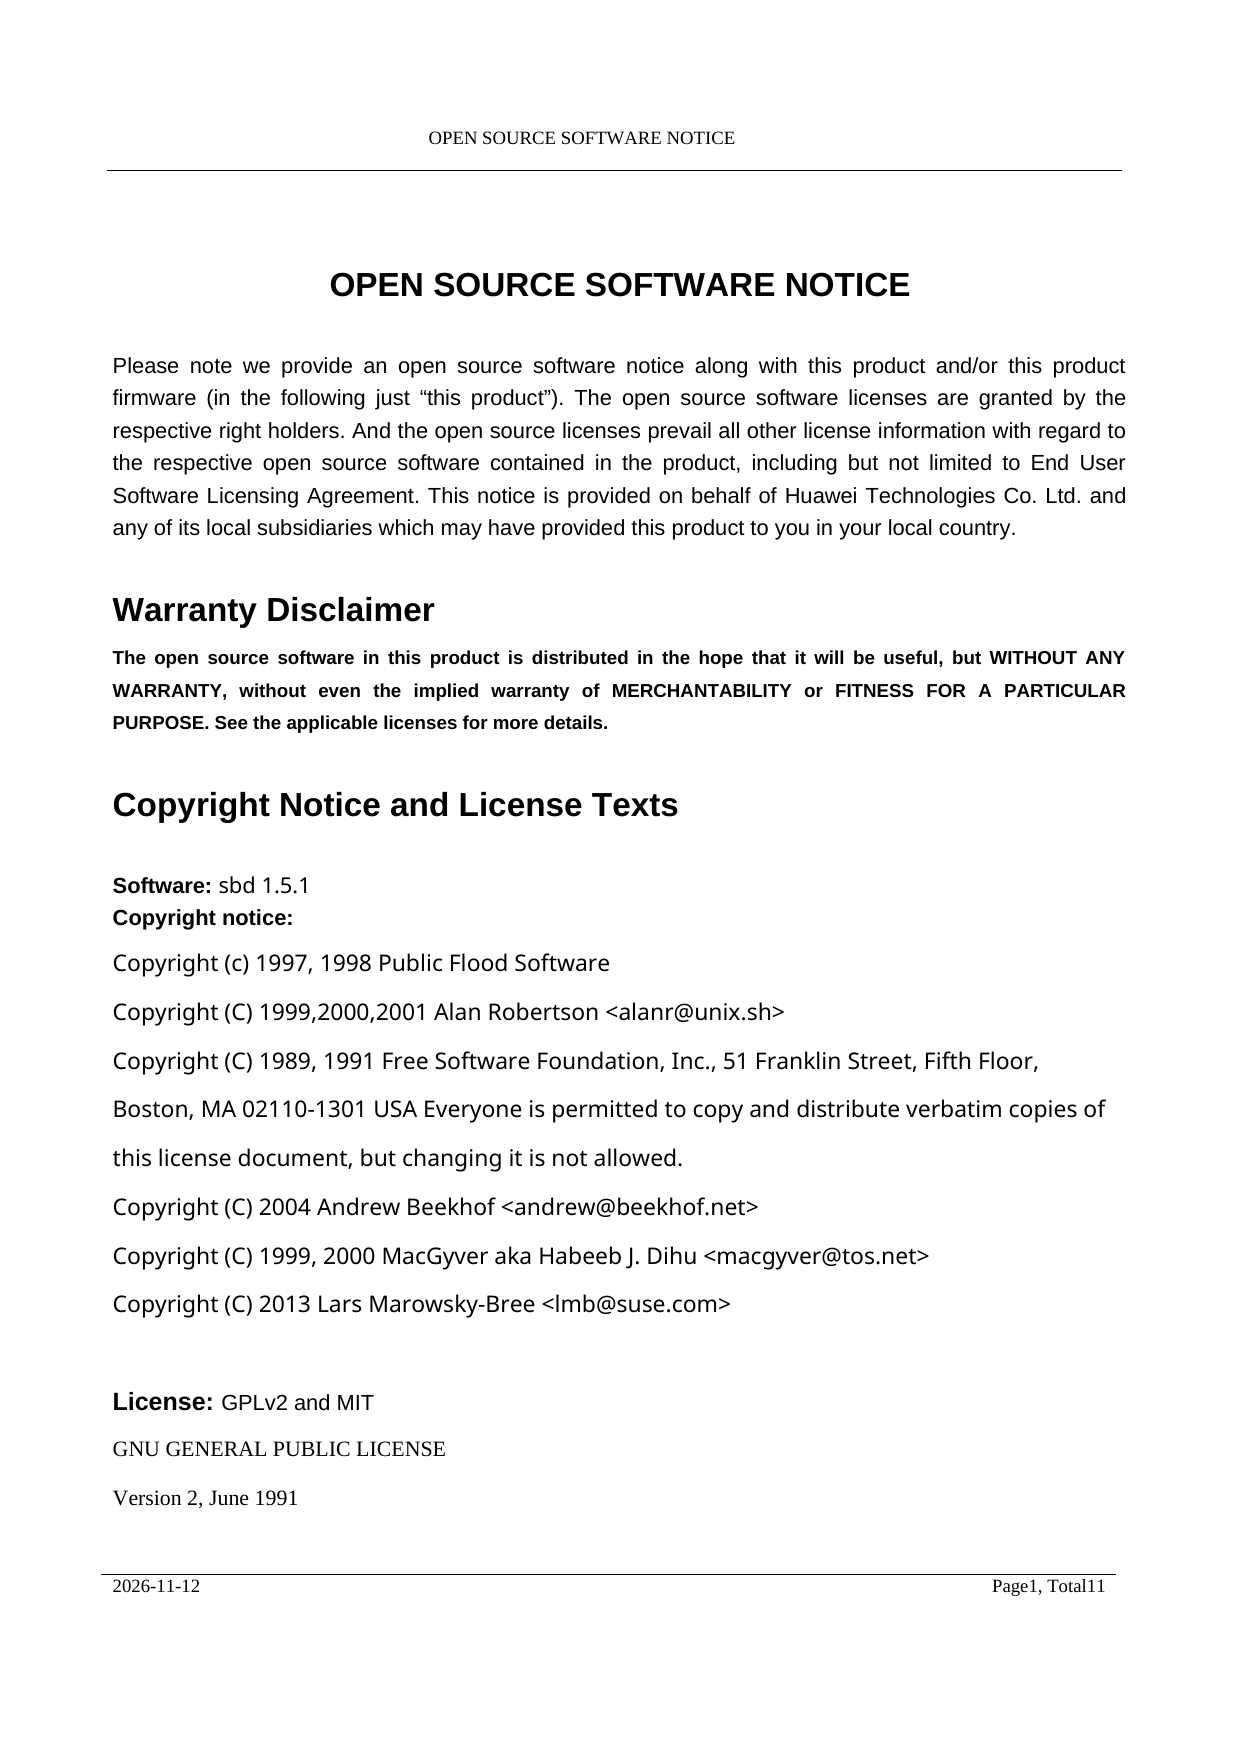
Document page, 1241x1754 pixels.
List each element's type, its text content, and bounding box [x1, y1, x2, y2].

text The open source software in this product is distributed in the hope that it will be useful, but WITHOUT ANY WARRANTY, without even the implied warranty of MERCHANTABILITY or FITNESS FOR A PARTICULAR PURPOSE. See the applicable licenses for more details. [112, 641, 1128, 739]
text Please note we provide an open source software notice along with this product and/or this product firmware (in the following just “this product”). The open source software licenses are granted by the respective right holders. And the open source licenses prevail all other license information with regard to the respective open source software contained in the product, including but not limited to End User Software Licensing Agreement. This notice is provided on behalf of Huawei Technologies Co. Ltd. and any of its local subsidiaries which may have provided this product to you in your local country. [112, 349, 1128, 544]
text License: GPLv2 and MIT [112, 1385, 1128, 1418]
text Copyright Notice and License Texts [112, 771, 1128, 836]
text Software: sbd 1.5.1 [112, 869, 1128, 901]
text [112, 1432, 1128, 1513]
text OPEN SOURCE SOFTWARE NOTICE [112, 251, 1128, 316]
text Warranty Disclaimer [112, 576, 1128, 641]
text Copyright notice: [112, 901, 1128, 934]
text Copyright (c) 1997, 1998 Public Flood Software Copyright (C) 1999,2000,2001 Alan Robertson <alanr@unix.sh> Copyright (C) 1989, 1991 Free Software Foundation, Inc., 51 Franklin Street, Fifth Floor, Boston, MA 02110-1301 USA Everyone is permitted to copy and distribute verbatim copies of this license document, but changing it is not allowed. Copyright (C) 2004 Andrew Beekhof <andrew@beekhof.net> Copyright (C) 1999, 2000 MacGyver aka Habeeb J. Dihu <macgyver@tos.net> Copyright (C) 2013 Lars Marowsky-Bree <lmb@suse.com> [112, 947, 1128, 1369]
